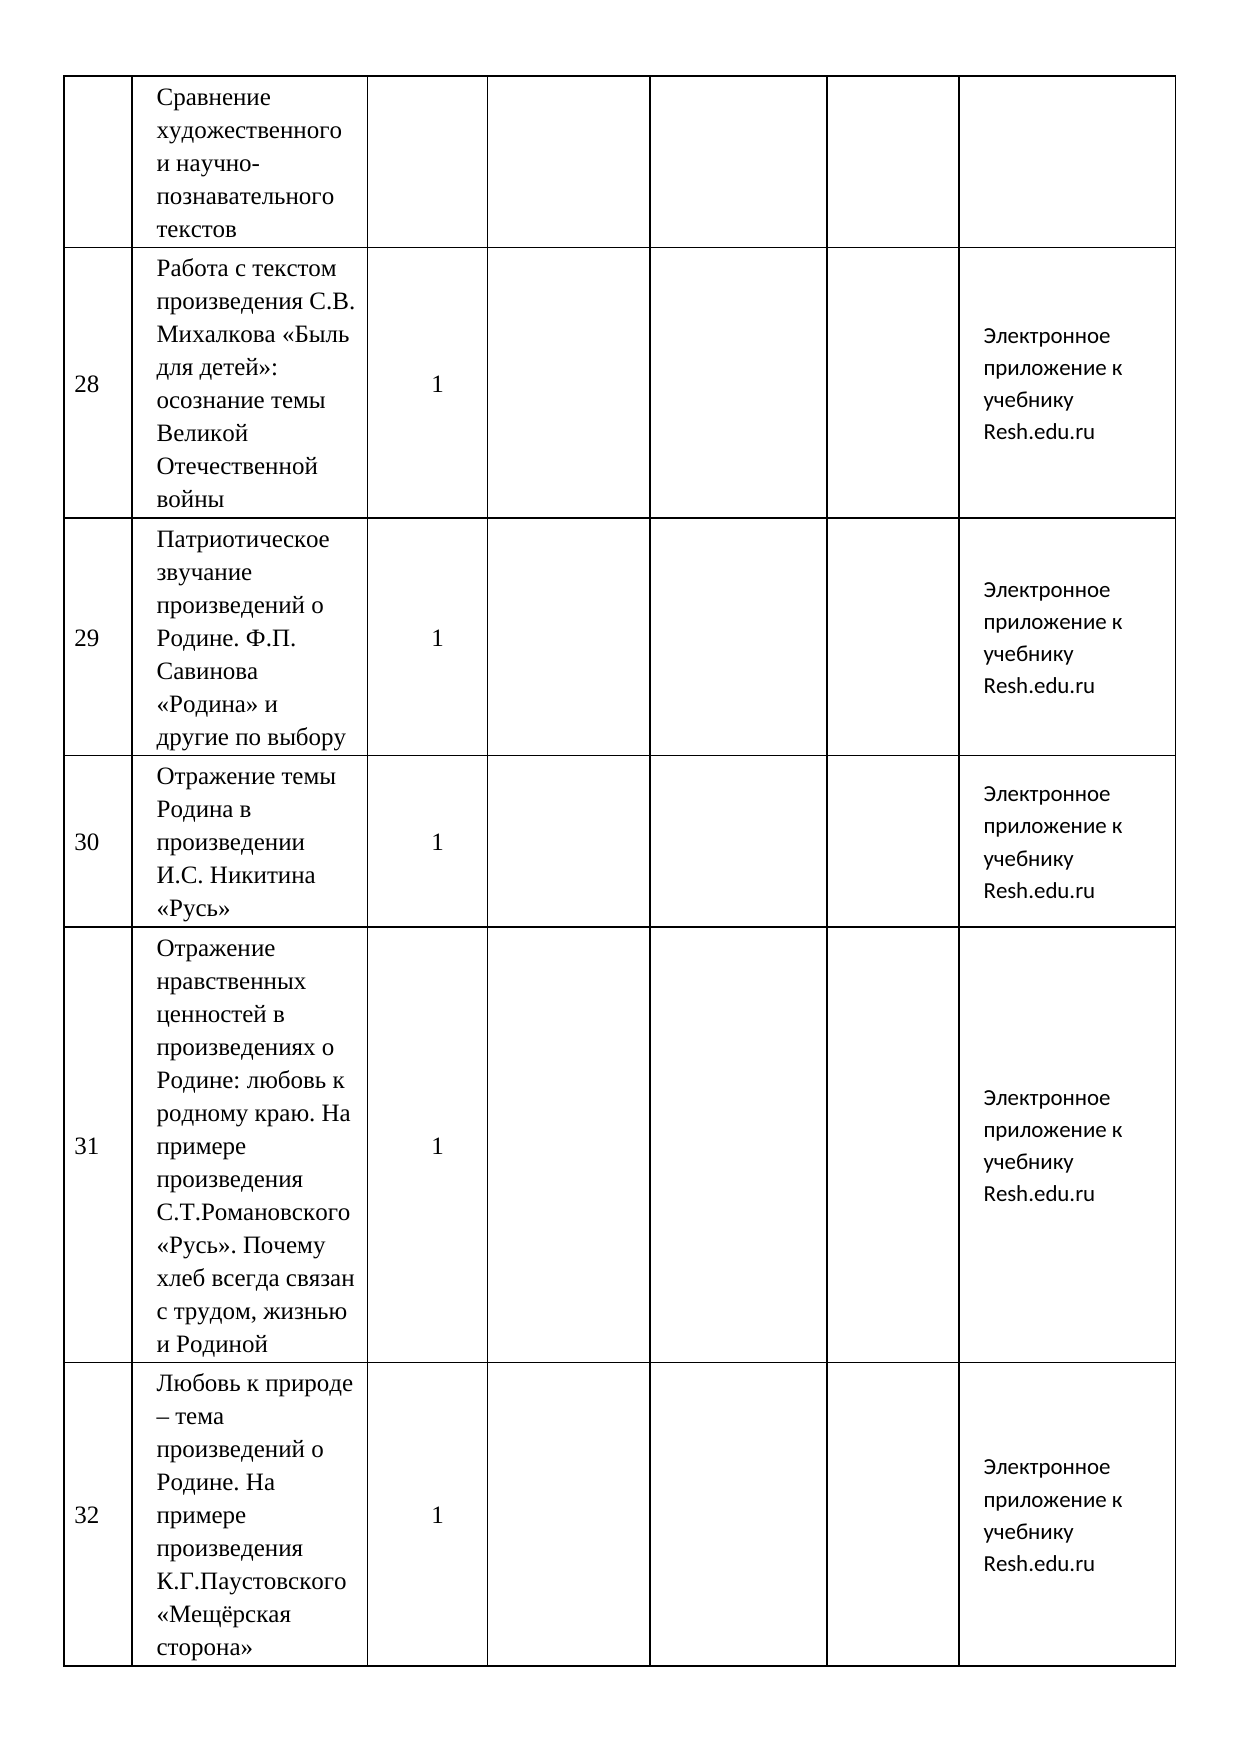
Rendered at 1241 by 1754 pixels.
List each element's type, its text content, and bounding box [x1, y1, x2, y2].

table_cell Электронное приложение к учебнику Resh.edu.ru [960, 928, 1175, 1362]
table_cell 1 [368, 519, 487, 754]
table_cell [488, 1363, 649, 1665]
table_cell 1 [368, 1363, 487, 1665]
table_cell Патриотическое звучание произведений о Родине. Ф.П. Савинова «Родина» и другие по выбору [133, 519, 367, 754]
table_cell [651, 928, 826, 1362]
table_cell [651, 519, 826, 754]
table_cell Электронное приложение к учебнику Resh.edu.ru [960, 1363, 1175, 1665]
table_cell [488, 928, 649, 1362]
table_cell 31 [65, 928, 131, 1362]
table_cell [828, 1363, 958, 1665]
table_cell 30 [65, 756, 131, 926]
table_cell [828, 248, 958, 517]
table_cell [828, 519, 958, 754]
table_cell Работа с текстом произведения С.В. Михалкова «Быль для детей»: осознание темы Великой Отечественной войны [133, 248, 367, 517]
table_cell 1 [368, 756, 487, 926]
table_cell 28 [65, 248, 131, 517]
table_cell Отражение нравственных ценностей в произведениях о Родине: любовь к родному краю. На примере произведения С.Т.Романовского «Русь». Почему хлеб всегда связан с трудом, жизнью и Родиной [133, 928, 367, 1362]
table_cell [651, 248, 826, 517]
table_cell [828, 77, 958, 246]
table_cell [651, 1363, 826, 1665]
table_cell 1 [368, 928, 487, 1362]
table_cell Отражение темы Родина в произведении И.С. Никитина «Русь» [133, 756, 367, 926]
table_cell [960, 248, 1175, 517]
table_cell [828, 756, 958, 926]
table_cell 27 [65, 77, 131, 246]
table_cell 1 [368, 77, 487, 246]
table_cell Электронное приложение к учебнику Resh.edu.ru [960, 756, 1175, 926]
table_cell 32 [65, 1363, 131, 1665]
table_cell Электронное приложение к учебнику Resh.edu.ru [960, 519, 1175, 754]
table_cell [828, 928, 958, 1362]
table_cell [488, 77, 649, 246]
table_cell [651, 756, 826, 926]
table_cell [960, 77, 1175, 246]
table_cell 1 [368, 248, 487, 517]
table_cell [488, 519, 649, 754]
table_cell [651, 77, 826, 246]
table_cell 29 [65, 519, 131, 754]
table_cell Любовь к природе – тема произведений о Родине. На примере произведения К.Г.Паустовского «Мещёрская сторона» [133, 1363, 367, 1665]
table_cell [488, 756, 649, 926]
table_cell [488, 248, 649, 517]
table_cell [133, 77, 367, 246]
